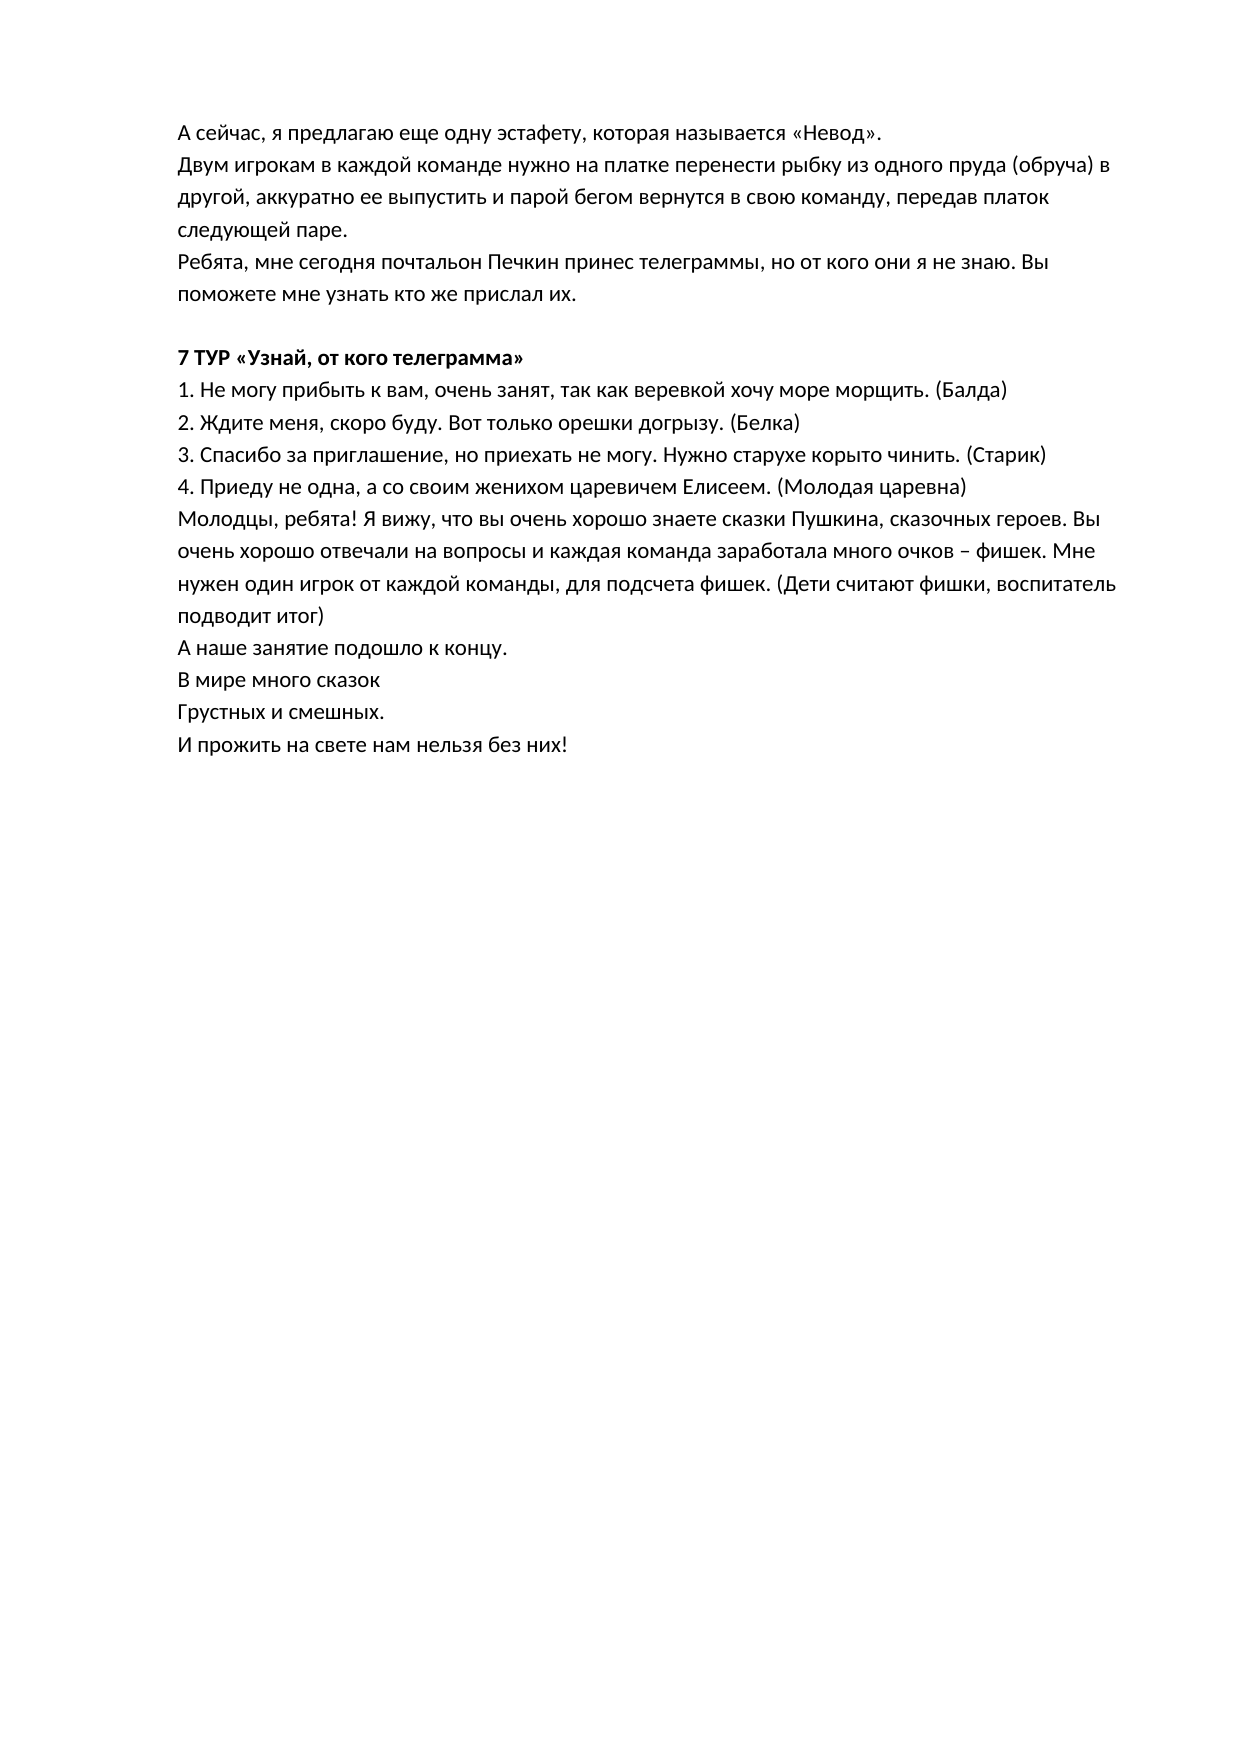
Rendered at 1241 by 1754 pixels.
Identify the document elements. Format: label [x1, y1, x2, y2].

text [177, 118, 1152, 758]
